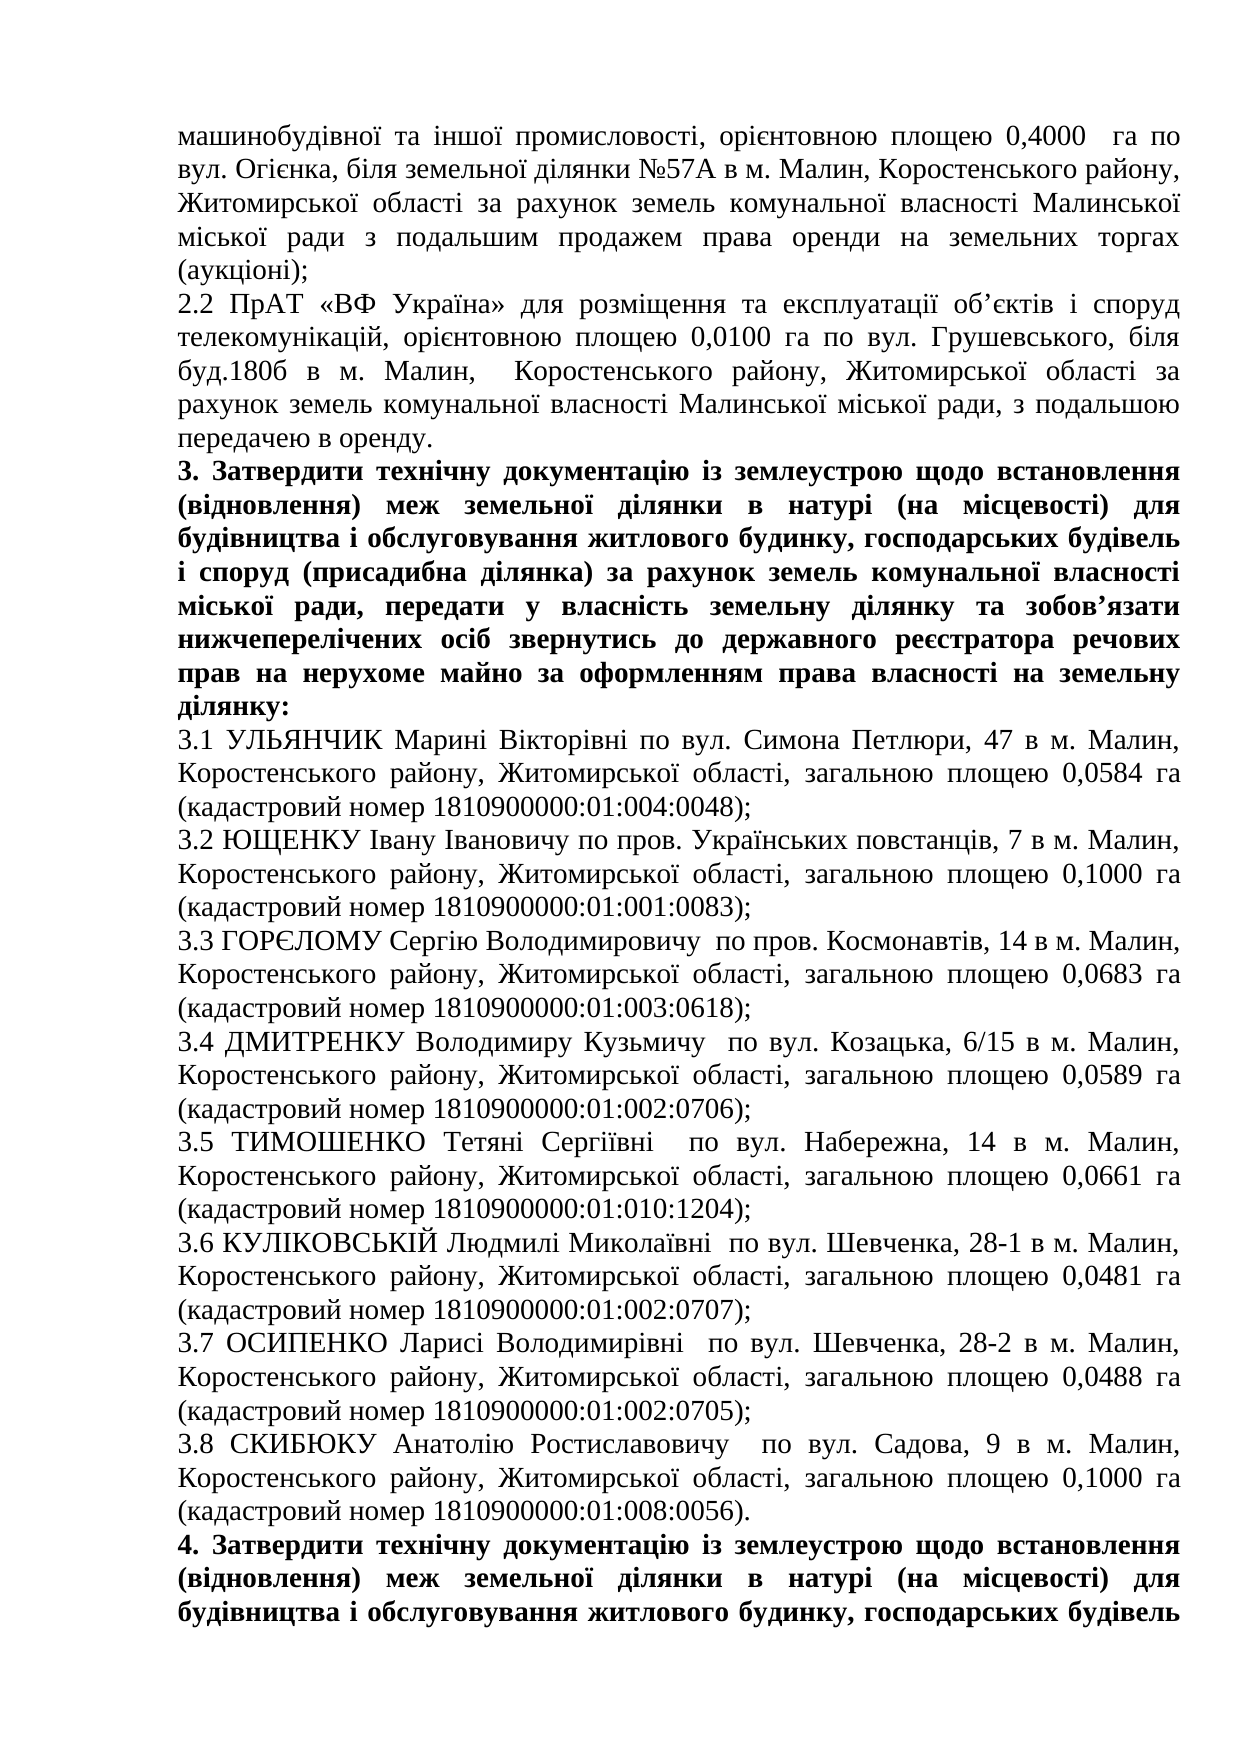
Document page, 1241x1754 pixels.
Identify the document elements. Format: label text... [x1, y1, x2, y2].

text 3. Затвердити технічну документацію із землеустрою щодо встановлення (відновлення) меж земельної ділянки в натурі (на місцевості) для будівництва і обслуговування житлового будинку, господарських будівель і споруд (присадибна ділянка) за рахунок земель комунальної власності міської ради, передати у власність земельну ділянку та зобов’язати нижчеперелічених осіб звернутись до державного реєстратора речових прав на нерухоме майно за оформленням права власності на земельну ділянку: [177, 453, 1181, 722]
text 3.6 КУЛІКОВСЬКІЙ Людмилі Миколаївні по вул. Шевченка, 28-1 в м. Малин, Коростенського району, Житомирської області, загальною площею 0,0481 га (кадастровий номер 1810900000:01:002:0707); [177, 1225, 1181, 1326]
text 2.2 ПрАТ «ВФ Україна» для розміщення та експлуатації об’єктів і споруд телекомунікацій, орієнтовною площею 0,0100 га по вул. Грушевського, біля буд.180б в м. Малин, Коростенського району, Житомирської області за рахунок земель комунальної власності Малинської міської ради, з подальшою передачею в оренду. [177, 286, 1181, 453]
text 3.1 УЛЬЯНЧИК Марині Вікторівні по вул. Симона Петлюри, 47 в м. Малин, Коростенського району, Житомирської області, загальною площею 0,0584 га (кадастровий номер 1810900000:01:004:0048); [177, 722, 1181, 822]
text 3.7 ОСИПЕНКО Ларисі Володимирівні по вул. Шевченка, 28-2 в м. Малин, Коростенського району, Житомирської області, загальною площею 0,0488 га (кадастровий номер 1810900000:01:002:0705); [177, 1326, 1181, 1426]
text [177, 1527, 1181, 1627]
text 3.4 ДМИТРЕНКУ Володимиру Кузьмичу по вул. Козацька, 6/15 в м. Малин, Коростенського району, Житомирської області, загальною площею 0,0589 га (кадастровий номер 1810900000:01:002:0706); [177, 1024, 1181, 1124]
text 3.3 ГОРЄЛОМУ Сергію Володимировичу по пров. Космонавтів, 14 в м. Малин, Коростенського району, Житомирської області, загальною площею 0,0683 га (кадастровий номер 1810900000:01:003:0618); [177, 923, 1181, 1024]
text 3.2 ЮЩЕНКУ Івану Івановичу по пров. Українських повстанців, 7 в м. Малин, Коростенського району, Житомирської області, загальною площею 0,1000 га (кадастровий номер 1810900000:01:001:0083); [177, 822, 1181, 923]
text 3.5 ТИМОШЕНКО Тетяні Сергіївні по вул. Набережна, 14 в м. Малин, Коростенського району, Житомирської області, загальною площею 0,0661 га (кадастровий номер 1810900000:01:010:1204); [177, 1124, 1181, 1225]
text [177, 118, 1181, 286]
text 3.8 СКИБЮКУ Анатолію Ростиславовичу по вул. Садова, 9 в м. Малин, Коростенського району, Житомирської області, загальною площею 0,1000 га (кадастровий номер 1810900000:01:008:0056). [177, 1426, 1181, 1527]
